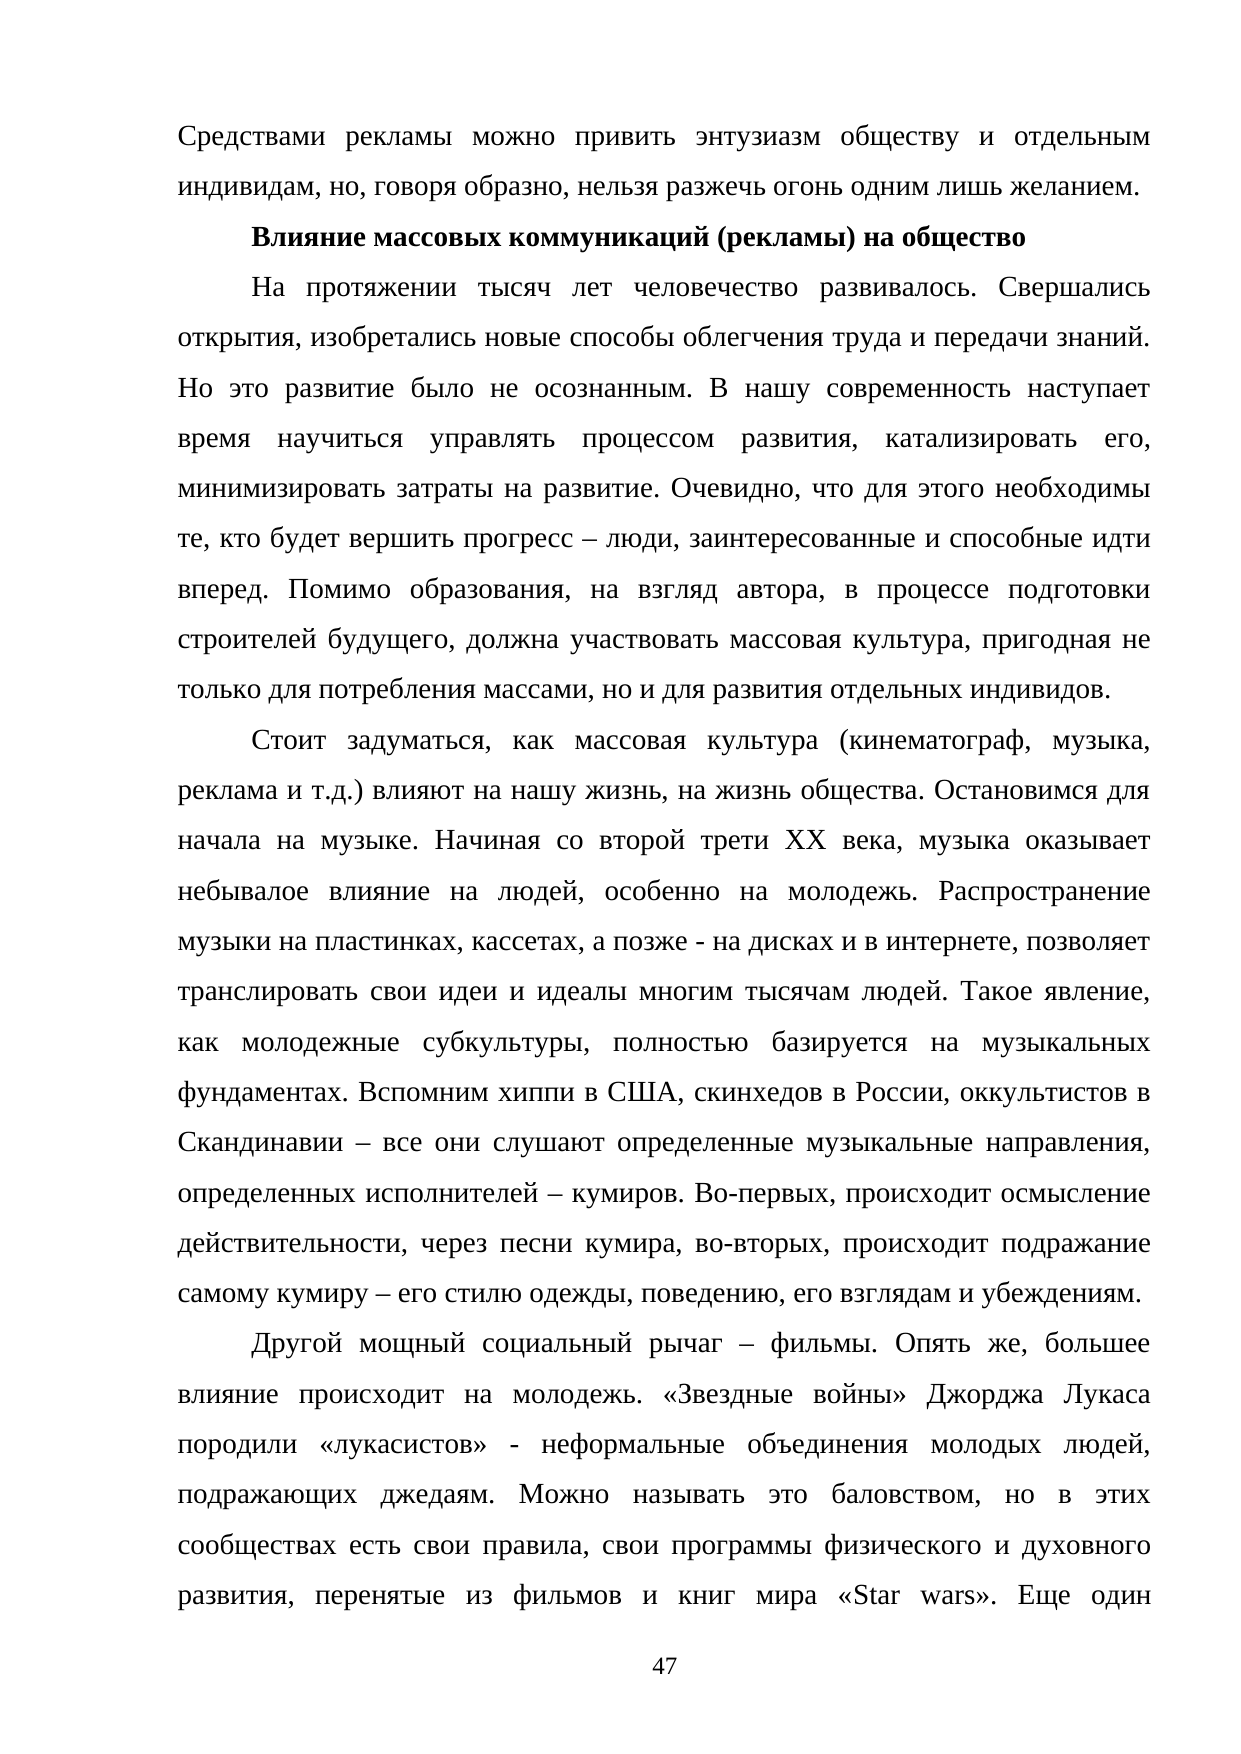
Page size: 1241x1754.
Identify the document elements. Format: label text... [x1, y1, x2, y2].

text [177, 1326, 1152, 1611]
text Влияние массовых коммуникаций (рекламы) на общество [177, 219, 1152, 252]
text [177, 118, 1152, 202]
text На протяжении тысяч лет человечество развивалось. Свершались открытия, изобретались новые способы облегчения труда и передачи знаний. Но это развитие было не осознанным. В нашу современность наступает время научиться управлять процессом развития, катализировать его, минимизировать затраты на развитие. Очевидно, что для этого необходимы те, кто будет вершить прогресс – люди, заинтересованные и способные идти вперед. Помимо образования, на взгляд автора, в процессе подготовки строителей будущего, должна участвовать массовая культура, пригодная не только для потребления массами, но и для развития отдельных индивидов. [177, 269, 1152, 705]
text Стоит задуматься, как массовая культура (кинематограф, музыка, реклама и т.д.) влияют на нашу жизнь, на жизнь общества. Остановимся для начала на музыке. Начиная со второй трети ХХ века, музыка оказывает небывалое влияние на людей, особенно на молодежь. Распространение музыки на пластинках, кассетах, а позже - на дисках и в интернете, позволяет транслировать свои идеи и идеалы многим тысячам людей. Такое явление, как молодежные субкультуры, полностью базируется на музыкальных фундаментах. Вспомним хиппи в США, скинхедов в России, оккультистов в Скандинавии – все они слушают определенные музыкальные направления, определенных исполнителей – кумиров. Во-первых, происходит осмысление действительности, через песни кумира, во-вторых, происходит подражание самому кумиру – его стилю одежды, поведению, его взглядам и убеждениям. [177, 722, 1152, 1309]
